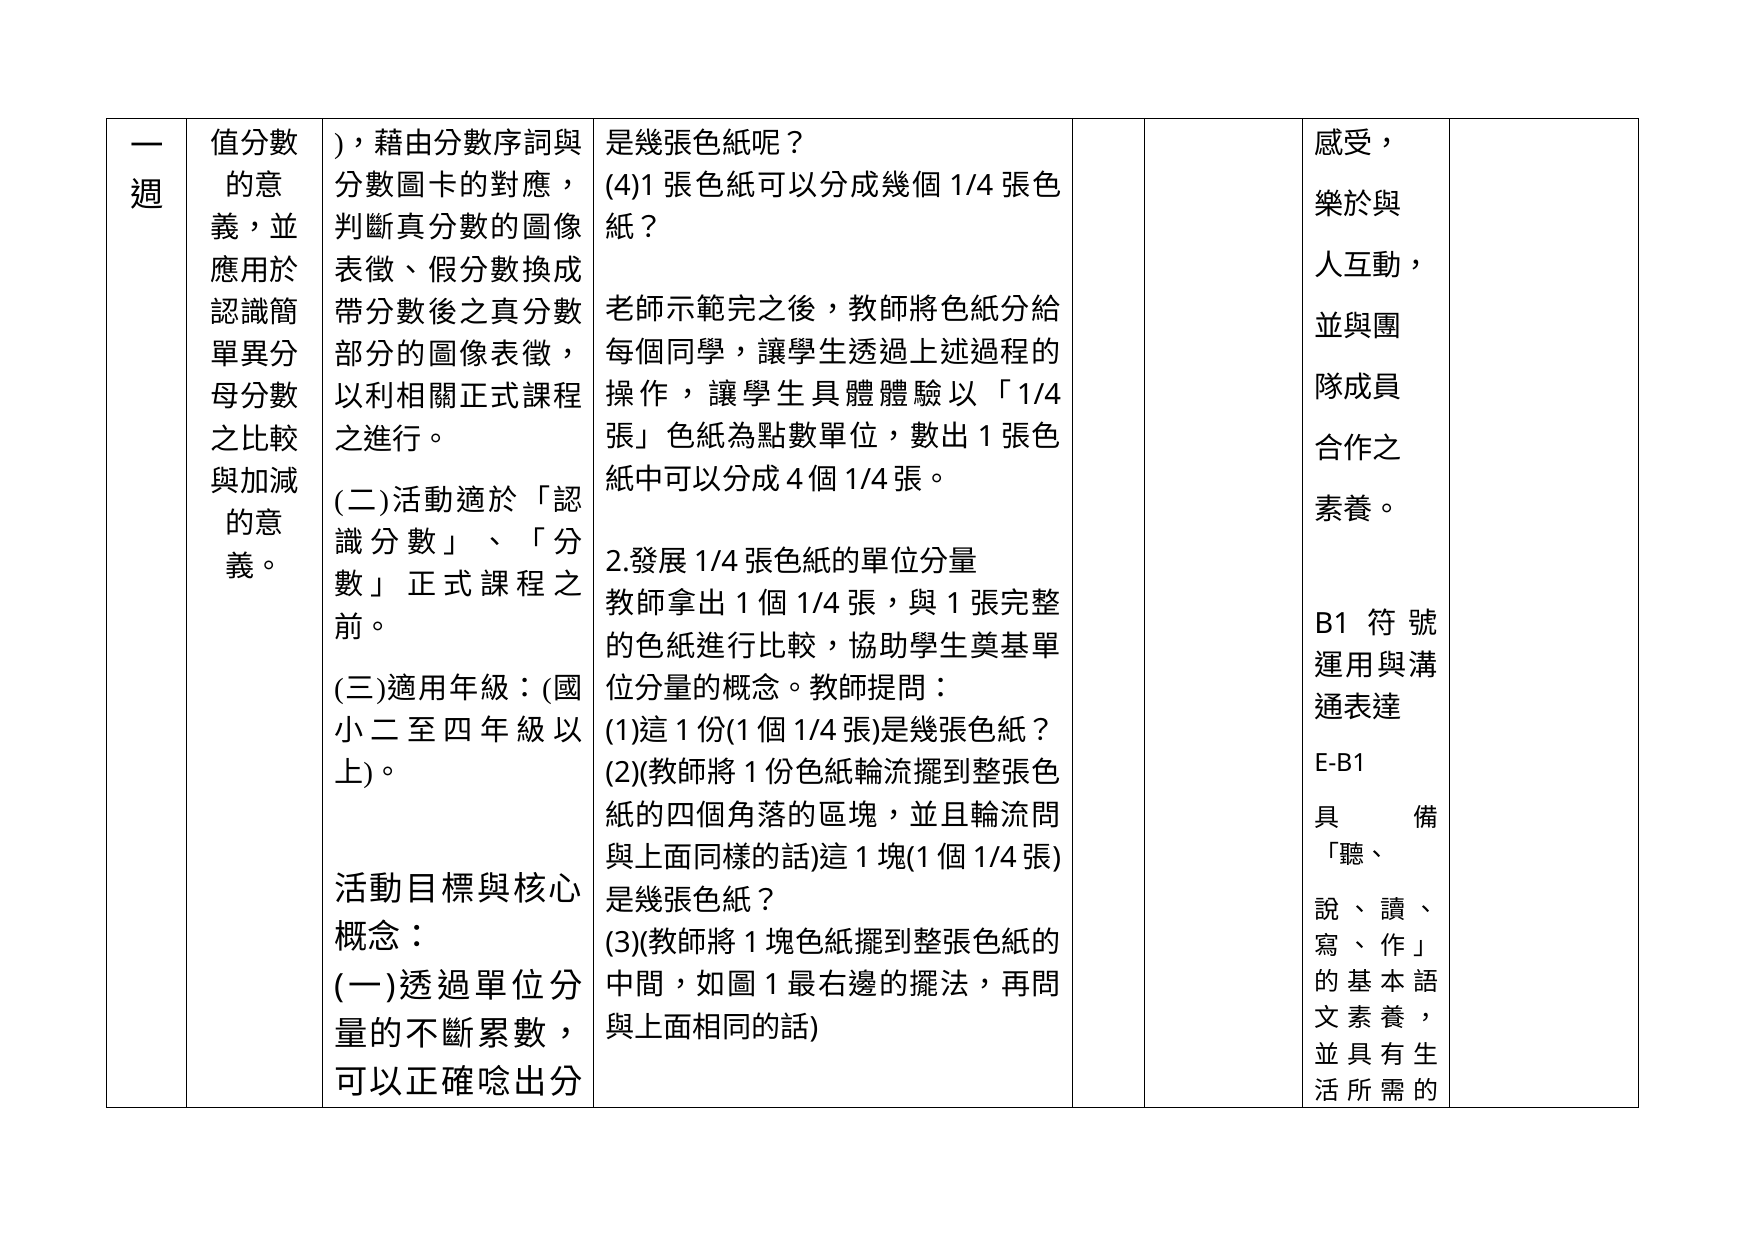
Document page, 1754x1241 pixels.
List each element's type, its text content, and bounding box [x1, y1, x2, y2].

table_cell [1145, 119, 1302, 1107]
table_cell [1450, 119, 1638, 1107]
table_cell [594, 119, 1072, 1107]
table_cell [1303, 119, 1449, 1107]
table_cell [323, 119, 593, 1107]
table_cell 第十七週 ~ 第 二十一週 [107, 119, 186, 1107]
table_cell 5 [1073, 119, 1144, 1107]
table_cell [187, 119, 322, 1107]
